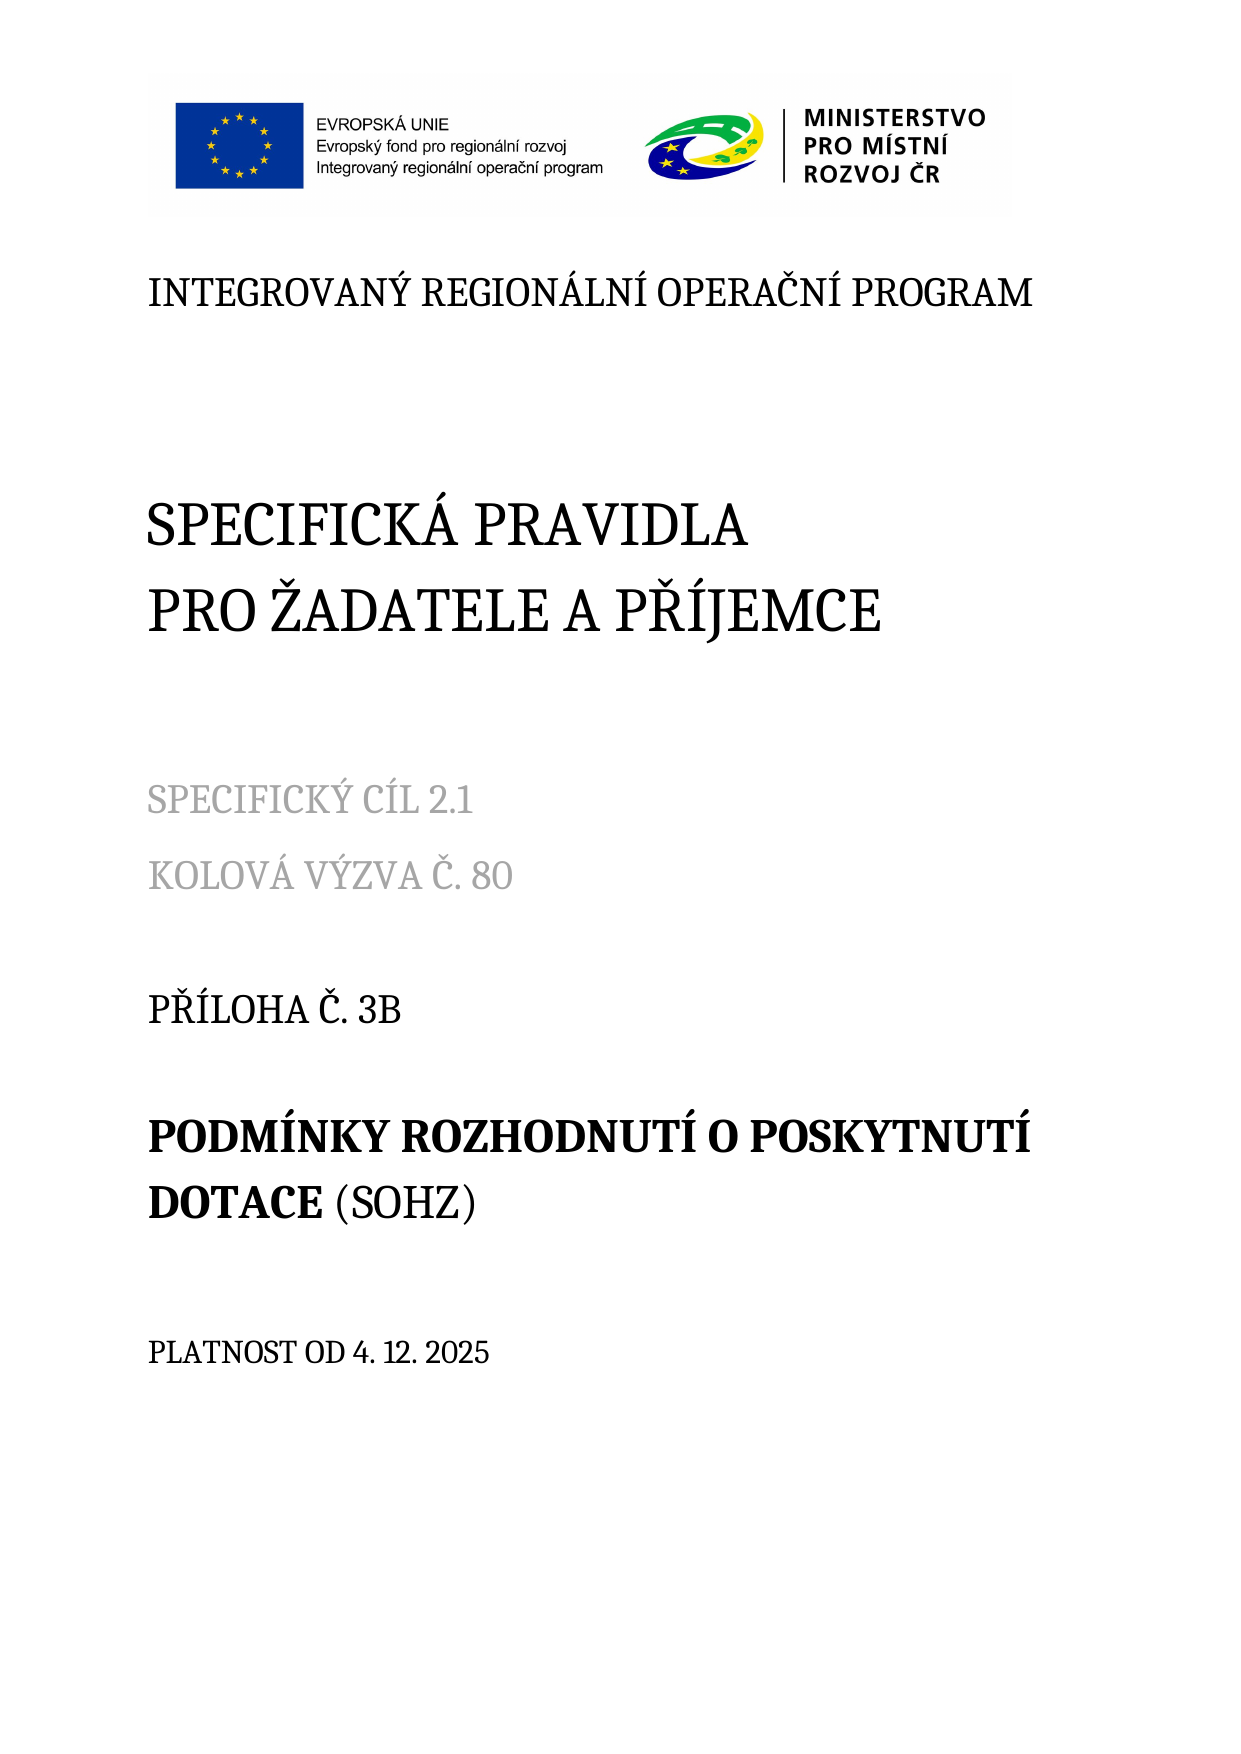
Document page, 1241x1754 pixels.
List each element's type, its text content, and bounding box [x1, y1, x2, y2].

text Kolová výzva č. 80 [148, 852, 1092, 900]
text SPECIFICKÁ PRAVIDLA [148, 489, 1092, 561]
text PŘÍLOHA Č. 3B [148, 986, 1092, 1033]
text INTEGROVANÝ REGIONÁLNÍ OPERAČNÍ PROGRAM [148, 269, 1092, 317]
text PRO ŽADATELE A PŘÍJEMCE [148, 575, 1092, 647]
text SPECIFICKÝ CÍL 2.1 [148, 776, 1092, 824]
picture [147, 73, 1013, 217]
text pLATNOST OD 4. 12. 2025 [148, 1333, 1092, 1371]
text Podmínky Rozhodnutí o poskytnutí dotace (SOHZ) [148, 1109, 1092, 1230]
